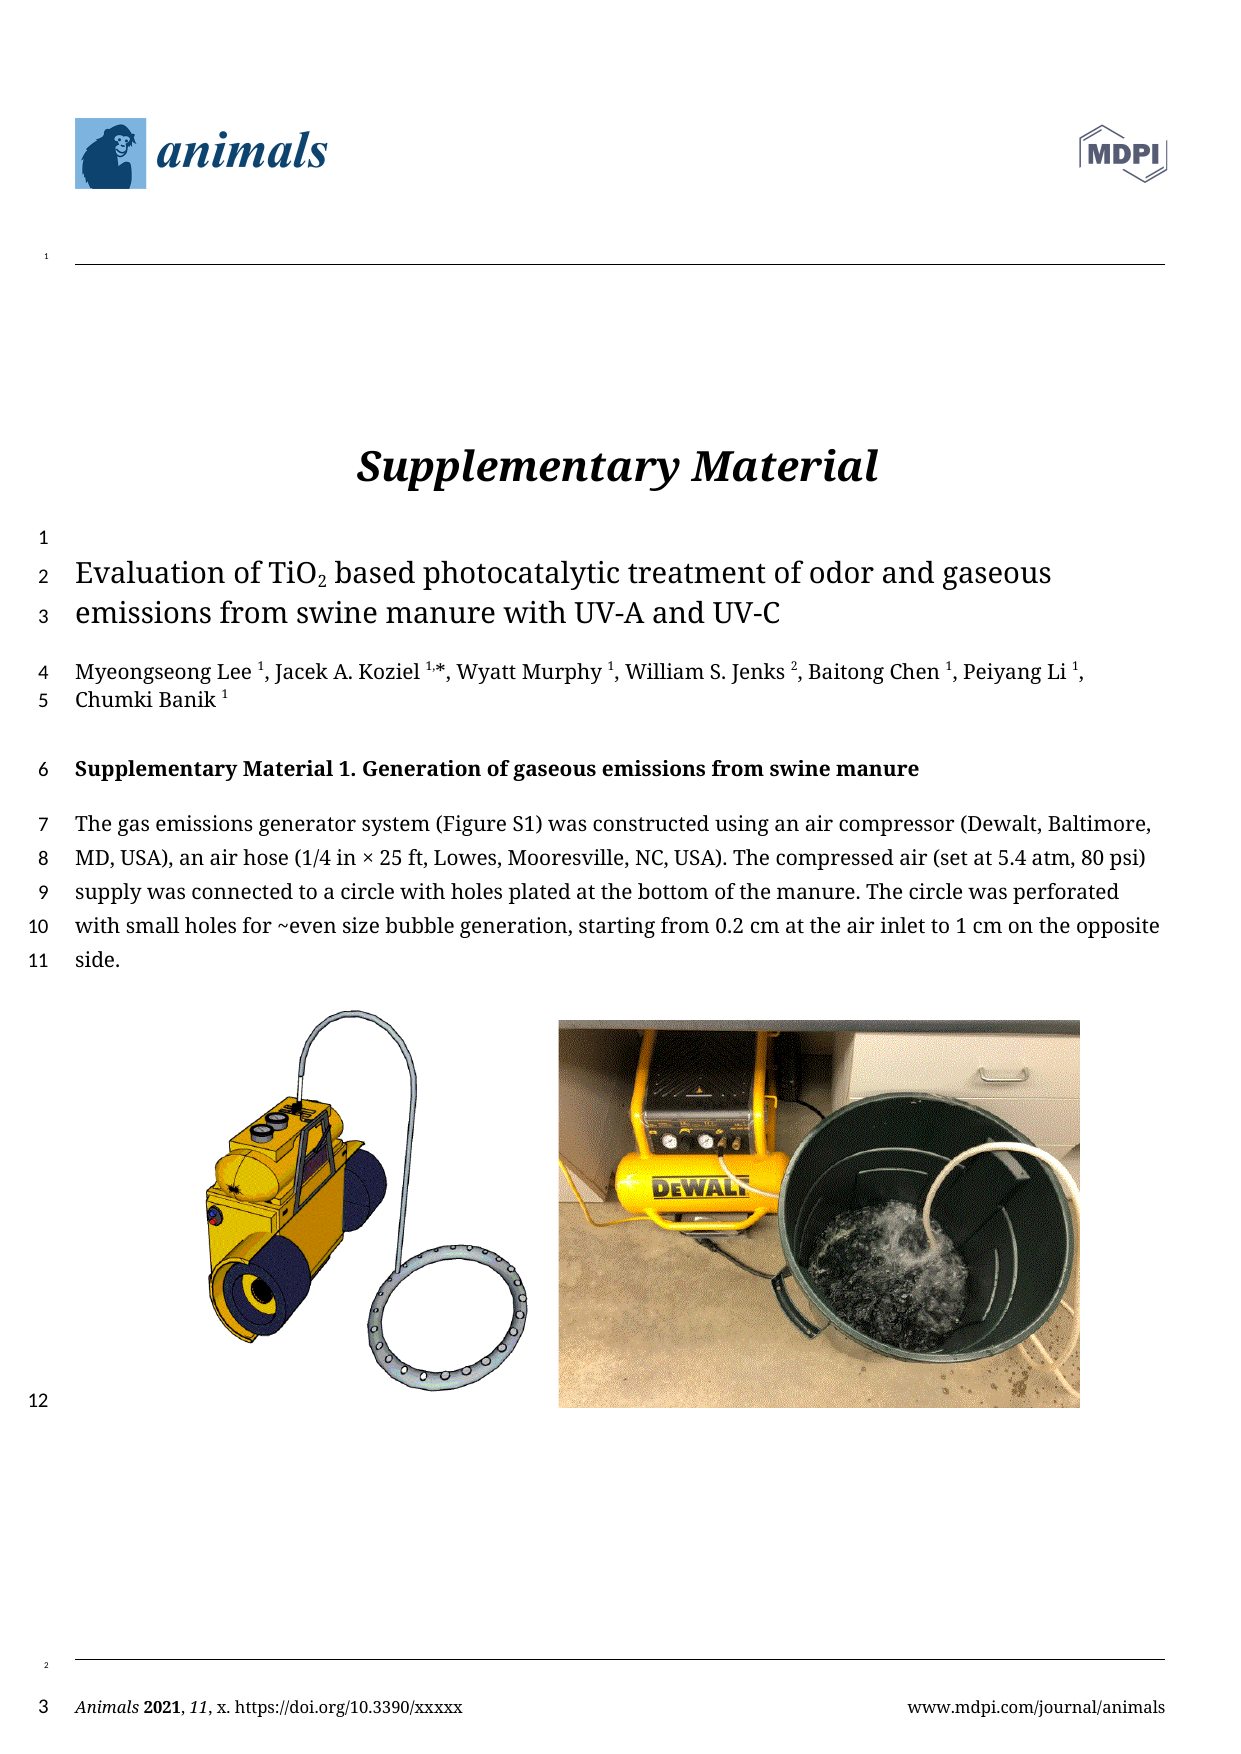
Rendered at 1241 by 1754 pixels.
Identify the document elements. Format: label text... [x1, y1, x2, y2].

title Evaluation of TiO2 based photocatalytic treatment of odor and gaseous emissions from swine manure with UV-A and UV-C [75, 553, 1165, 632]
picture [1079, 124, 1168, 183]
picture [75, 118, 343, 189]
text The gas emissions generator system (Figure S1) was constructed using an air compressor (Dewalt, Baltimore, MD, USA), an air hose (1/4 in × 25 ft, Lowes, Mooresville, NC, USA). The compressed air (set at 5.4 atm, 80 psi) supply was connected to a circle with holes plated at the bottom of the manure. The circle was perforated with small holes for ~even size bubble generation, starting from 0.2 cm at the air inlet to 1 cm on the opposite side. [75, 806, 1165, 976]
text Supplementary Material [75, 431, 1165, 499]
picture [160, 1002, 1081, 1408]
text Myeongseong Lee 1, Jacek A. Koziel 1,*, Wyatt Murphy 1, William S. Jenks 2, Baitong Chen 1, Peiyang Li 1, Chumki Banik 1 [75, 657, 1165, 714]
subtitle Supplementary Material 1. Generation of gaseous emissions from swine manure [75, 751, 1165, 785]
